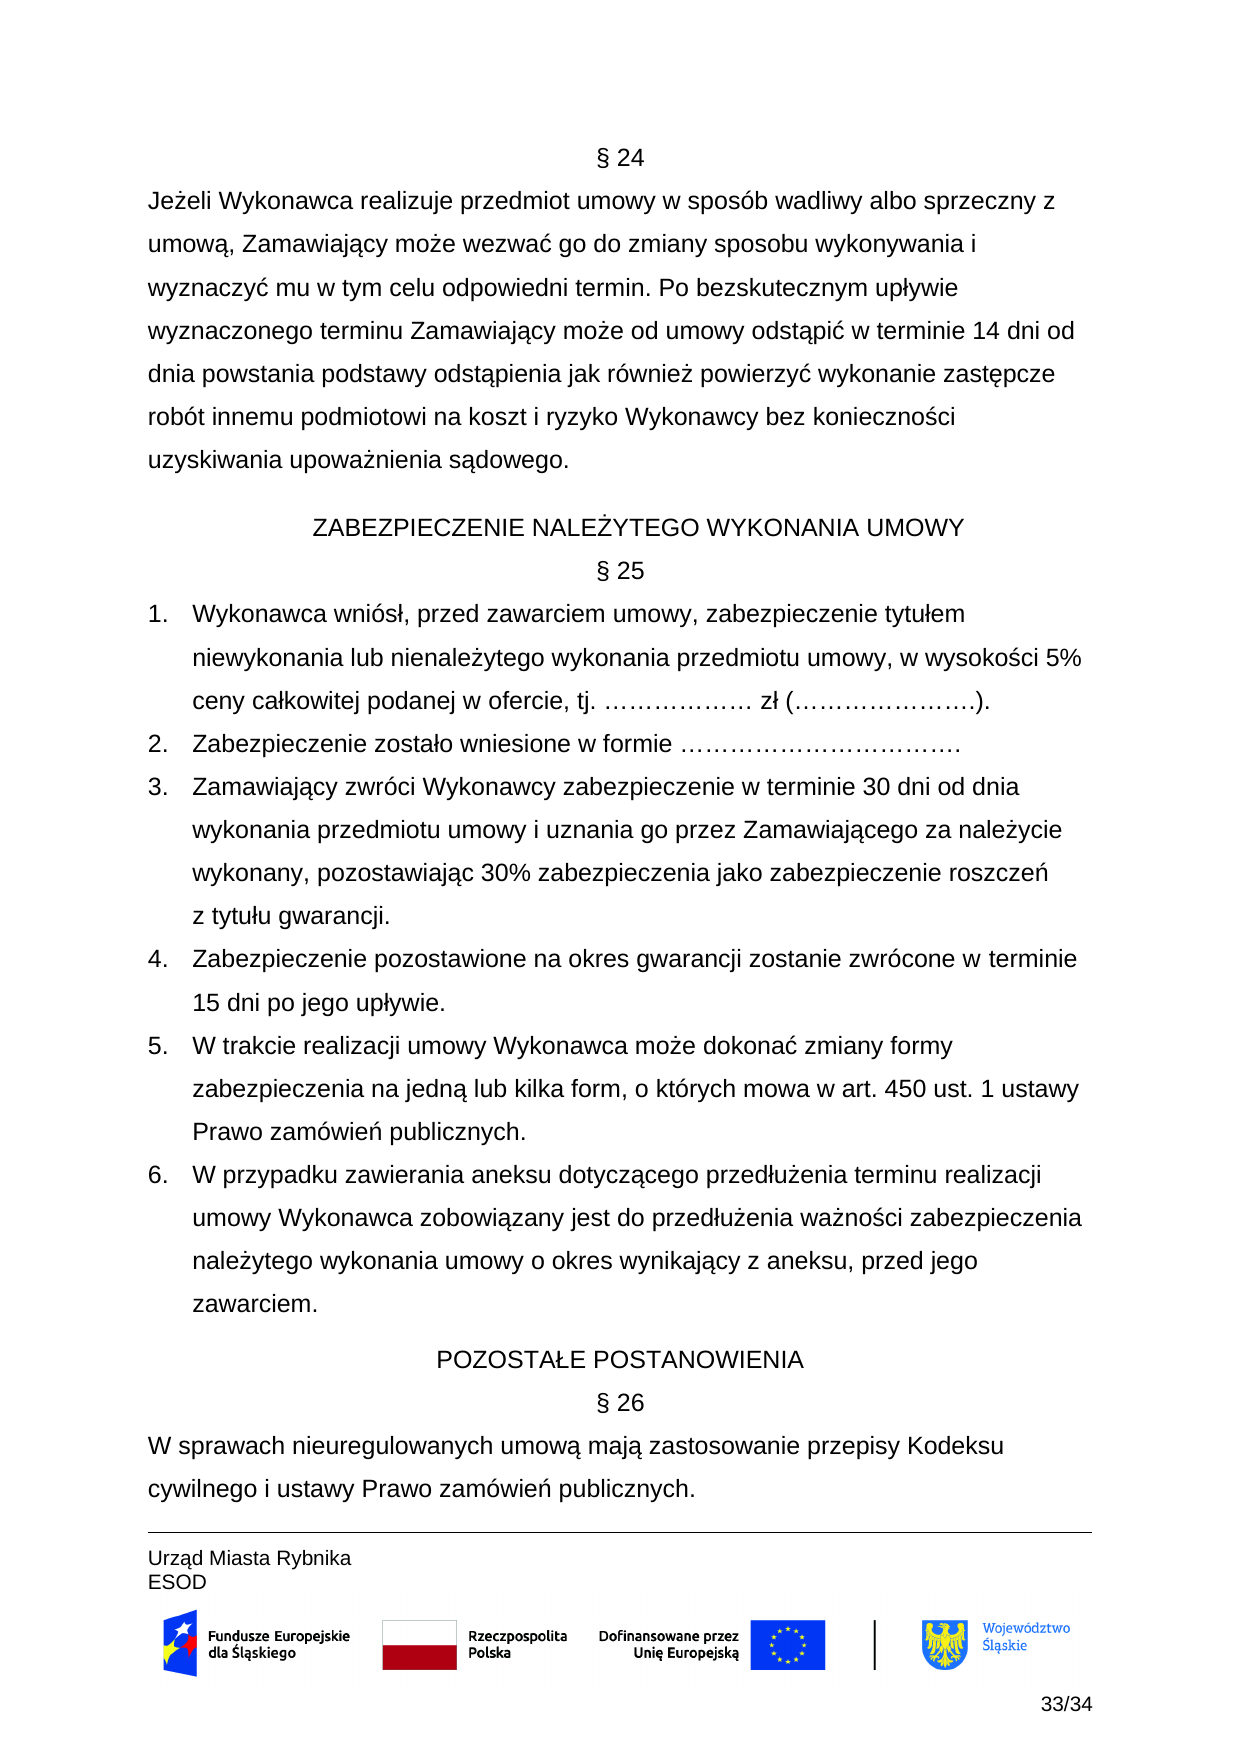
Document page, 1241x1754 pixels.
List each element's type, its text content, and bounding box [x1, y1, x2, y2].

text § 24 [148, 143, 1092, 172]
list Jeżeli Wykonawca realizuje przedmiot umowy w sposób wadliwy albo sprzeczny z umową, Zamawiający może wezwać go do zmiany sposobu wykonywania i wyznaczyć mu w tym celu odpowiedni termin. Po bezskutecznym upływie wyznaczonego terminu Zamawiający może od umowy odstąpić w terminie 14 dni od dnia powstania podstawy odstąpienia jak również powierzyć wykonanie zastępcze robót innemu podmiotowi na koszt i ryzyko Wykonawcy bez konieczności uzyskiwania upoważnienia sądowego. [148, 186, 1092, 474]
list Zamawiający zwróci Wykonawcy zabezpieczenie w terminie 30 dni od dnia wykonania przedmiotu umowy i uznania go przez Zamawiającego za należycie wykonany, pozostawiając 30% zabezpieczenia jako zabezpieczenie roszczeń z tytułu gwarancji. [148, 772, 1092, 930]
list Zabezpieczenie zostało wniesione w formie ……………………………. [148, 729, 1092, 757]
text W sprawach nieuregulowanych umową mają zastosowanie przepisy Kodeksu cywilnego i ustawy Prawo zamówień publicznych. [148, 1431, 1092, 1503]
list W trakcie realizacji umowy Wykonawca może dokonać zmiany formy zabezpieczenia na jedną lub kilka form, o których mowa w art. 450 ust. 1 ustawy Prawo zamówień publicznych. [148, 1031, 1092, 1146]
picture [147, 1593, 1086, 1693]
text POZOSTAŁE POSTANOWIENIA [148, 1345, 1092, 1374]
list Zabezpieczenie pozostawione na okres gwarancji zostanie zwrócone w terminie 15 dni po jego upływie. [148, 944, 1092, 1016]
list W przypadku zawierania aneksu dotyczącego przedłużenia terminu realizacji umowy Wykonawca zobowiązany jest do przedłużenia ważności zabezpieczenia należytego wykonania umowy o okres wynikający z aneksu, przed jego zawarciem. [148, 1160, 1092, 1318]
text § 25 [148, 556, 1092, 585]
text ZABEZPIECZENIE NALEŻYTEGO WYKONANIA UMOWY [185, 513, 1092, 542]
text § 26 [148, 1388, 1092, 1417]
list Wykonawca wniósł, przed zawarciem umowy, zabezpieczenie tytułem niewykonania lub nienależytego wykonania przedmiotu umowy, w wysokości 5% ceny całkowitej podanej w ofercie, tj. ……………… zł (………………….). [148, 599, 1092, 714]
